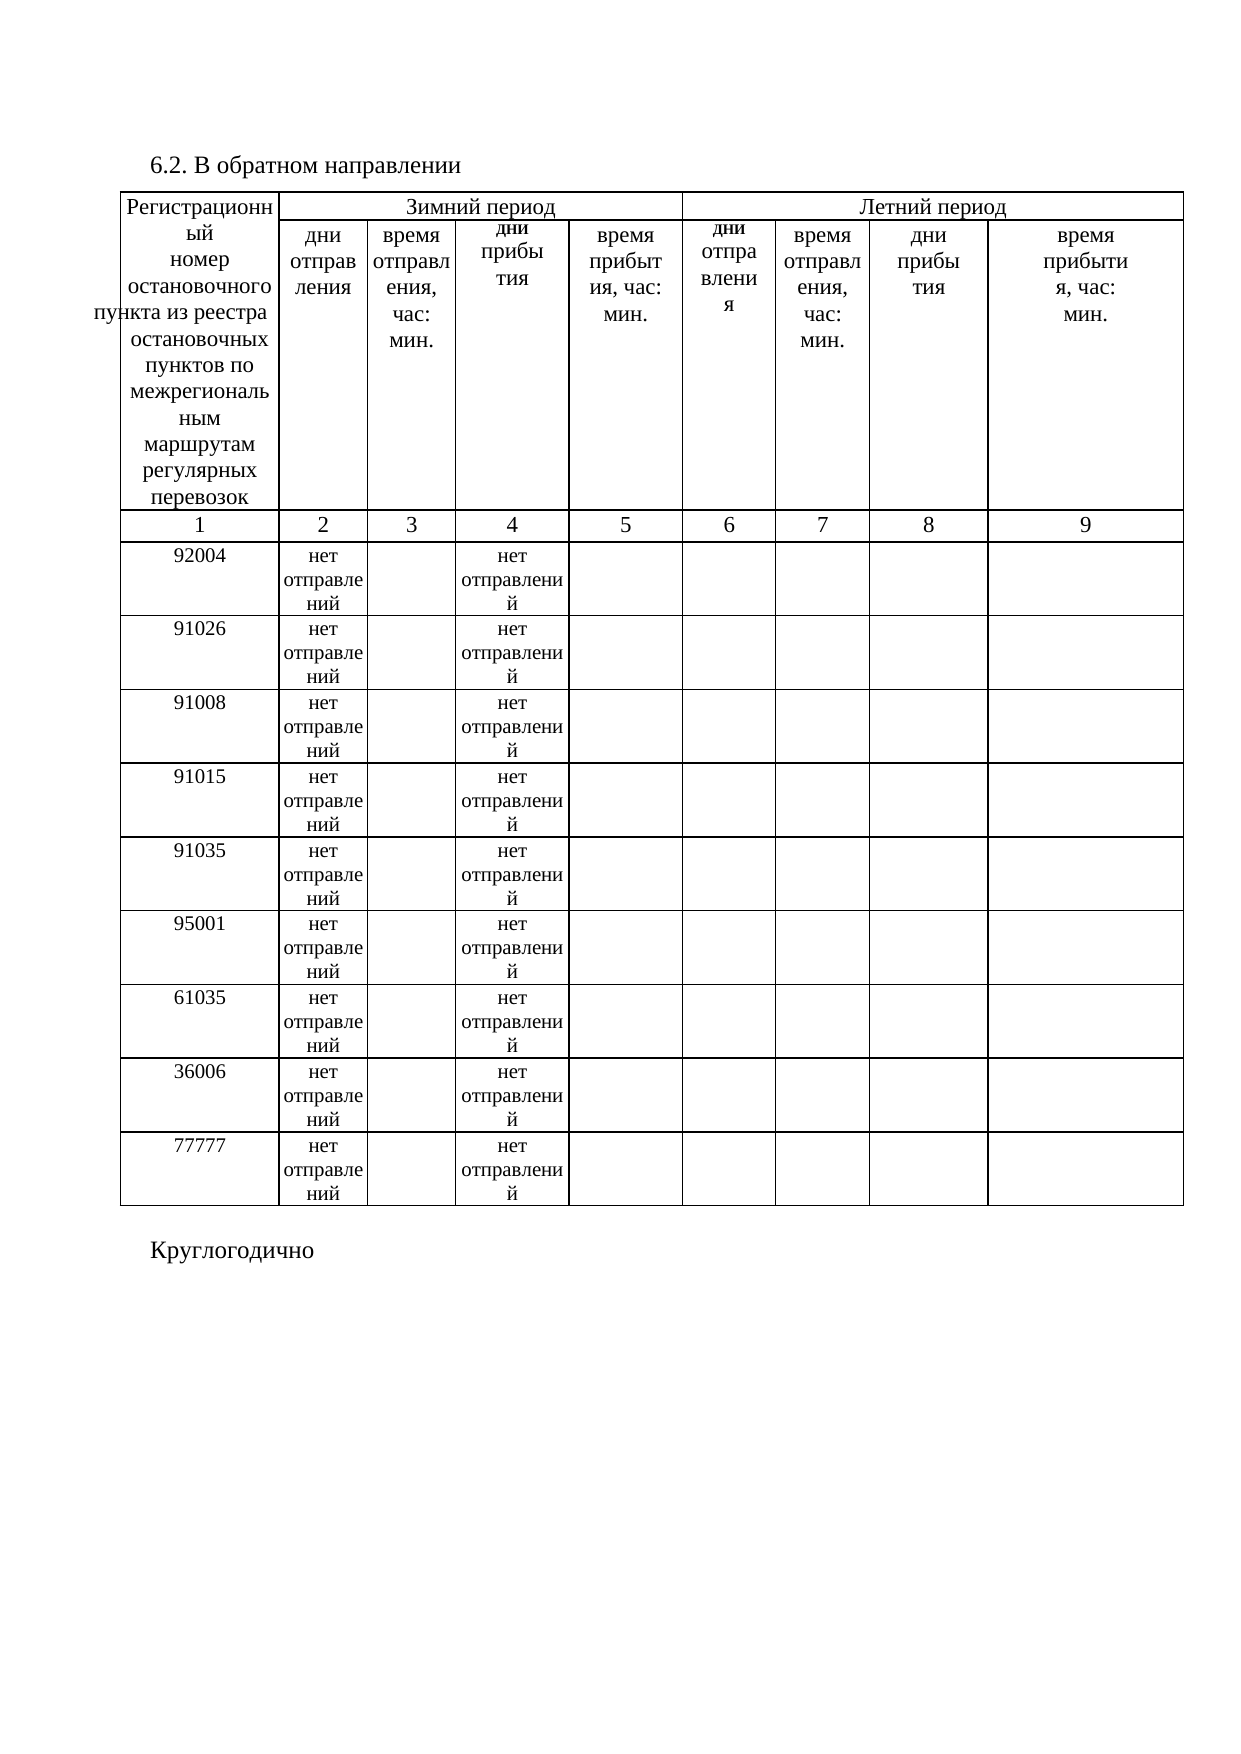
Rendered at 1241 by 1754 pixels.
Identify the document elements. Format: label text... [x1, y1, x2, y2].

table_cell [683, 543, 775, 615]
table_cell [989, 985, 1183, 1057]
table_cell ДНИ отпра влени я [683, 221, 775, 509]
table_cell 5 [570, 511, 682, 541]
table_cell нет отправлений [456, 616, 568, 688]
table_cell [683, 1059, 775, 1131]
table_cell время прибыти я, час: мин. [989, 221, 1183, 509]
table_header Летний период [683, 193, 1183, 219]
text Круглогодично [150, 1235, 1090, 1264]
table_cell нет отправлений [280, 1059, 367, 1131]
table_cell 4 [456, 511, 568, 541]
table_cell нет отправлений [456, 1059, 568, 1131]
table_cell 91008 [121, 690, 278, 762]
table_cell [776, 764, 869, 836]
table_cell [683, 985, 775, 1057]
table_cell [989, 1133, 1183, 1205]
table_cell [870, 543, 987, 615]
table_cell 3 [368, 511, 455, 541]
table_cell [870, 1059, 987, 1131]
table_cell [989, 1059, 1183, 1131]
table_cell 1 [121, 511, 278, 541]
table_cell ДНИ прибы тия [456, 221, 568, 509]
table_cell время прибыт ия, час: мин. [570, 221, 682, 509]
table_cell [989, 543, 1183, 615]
table_cell дни отправ ления [280, 221, 367, 509]
text 6.2. В обратном направлении [150, 150, 1090, 179]
table_cell [870, 616, 987, 688]
table_cell 77777 [121, 1133, 278, 1205]
table_cell [570, 690, 682, 762]
table_cell [683, 911, 775, 983]
table_cell [570, 911, 682, 983]
table_cell 8 [870, 511, 987, 541]
table_cell [776, 543, 869, 615]
table_cell нет отправлений [456, 985, 568, 1057]
table_cell [870, 764, 987, 836]
table_cell [989, 690, 1183, 762]
table_cell [870, 985, 987, 1057]
table_cell нет отправлений [280, 616, 367, 688]
table_cell [570, 543, 682, 615]
table_cell [368, 616, 455, 688]
table_cell 6 [683, 511, 775, 541]
table_cell [368, 1133, 455, 1205]
table_cell дни прибы тия [870, 221, 987, 509]
table_cell 91015 [121, 764, 278, 836]
table_cell 2 [280, 511, 367, 541]
table_cell [368, 543, 455, 615]
table_cell 95001 [121, 911, 278, 983]
table_cell [368, 985, 455, 1057]
table_cell [368, 764, 455, 836]
table_cell [683, 838, 775, 910]
table_cell 36006 [121, 1059, 278, 1131]
table_cell [776, 1059, 869, 1131]
table_cell 61035 [121, 985, 278, 1057]
table_cell нет отправлений [280, 764, 367, 836]
table_cell нет отправлений [280, 690, 367, 762]
table_cell [989, 911, 1183, 983]
table_cell 9 [989, 511, 1183, 541]
table_cell время отправл ения, час: мин. [776, 221, 869, 509]
table_cell [683, 690, 775, 762]
table_cell нет отправлений [456, 838, 568, 910]
table_cell [368, 838, 455, 910]
table_cell [368, 1059, 455, 1131]
table_cell время отправл ения, час: мин. [368, 221, 455, 509]
table_cell [776, 911, 869, 983]
table_cell [870, 1133, 987, 1205]
table_cell [870, 690, 987, 762]
table_cell 91035 [121, 838, 278, 910]
table_cell нет отправлений [280, 838, 367, 910]
table_cell [989, 838, 1183, 910]
table_cell нет отправлений [456, 1133, 568, 1205]
table_cell [570, 764, 682, 836]
table_cell [989, 616, 1183, 688]
table_cell нет отправлений [280, 543, 367, 615]
table_cell 7 [776, 511, 869, 541]
table_cell [870, 911, 987, 983]
table_cell [776, 616, 869, 688]
table_cell [570, 985, 682, 1057]
table_cell [683, 764, 775, 836]
table_cell [776, 690, 869, 762]
table_header Зимний период [280, 193, 682, 219]
table_cell [776, 838, 869, 910]
table_cell 91026 [121, 616, 278, 688]
table_cell нет отправлений [280, 911, 367, 983]
table_cell [683, 616, 775, 688]
table_cell нет отправлений [456, 764, 568, 836]
table_cell [570, 1059, 682, 1131]
table_cell [776, 1133, 869, 1205]
table_cell [870, 838, 987, 910]
table_cell [776, 985, 869, 1057]
table_header Регистрационный номер остановочного пункта из реестра остановочных пунктов по межрегиональным маршрутам регулярных перевозок [121, 193, 278, 509]
table_cell [570, 616, 682, 688]
table_cell 92004 [121, 543, 278, 615]
table_cell нет отправлений [456, 911, 568, 983]
table_cell [368, 911, 455, 983]
table_cell нет отправлений [280, 985, 367, 1057]
table_cell [570, 1133, 682, 1205]
table_cell [683, 1133, 775, 1205]
table_cell нет отправлений [280, 1133, 367, 1205]
table_cell [570, 838, 682, 910]
table_cell [989, 764, 1183, 836]
table_cell нет отправлений [456, 690, 568, 762]
table_cell нет отправлений [456, 543, 568, 615]
table_cell [368, 690, 455, 762]
